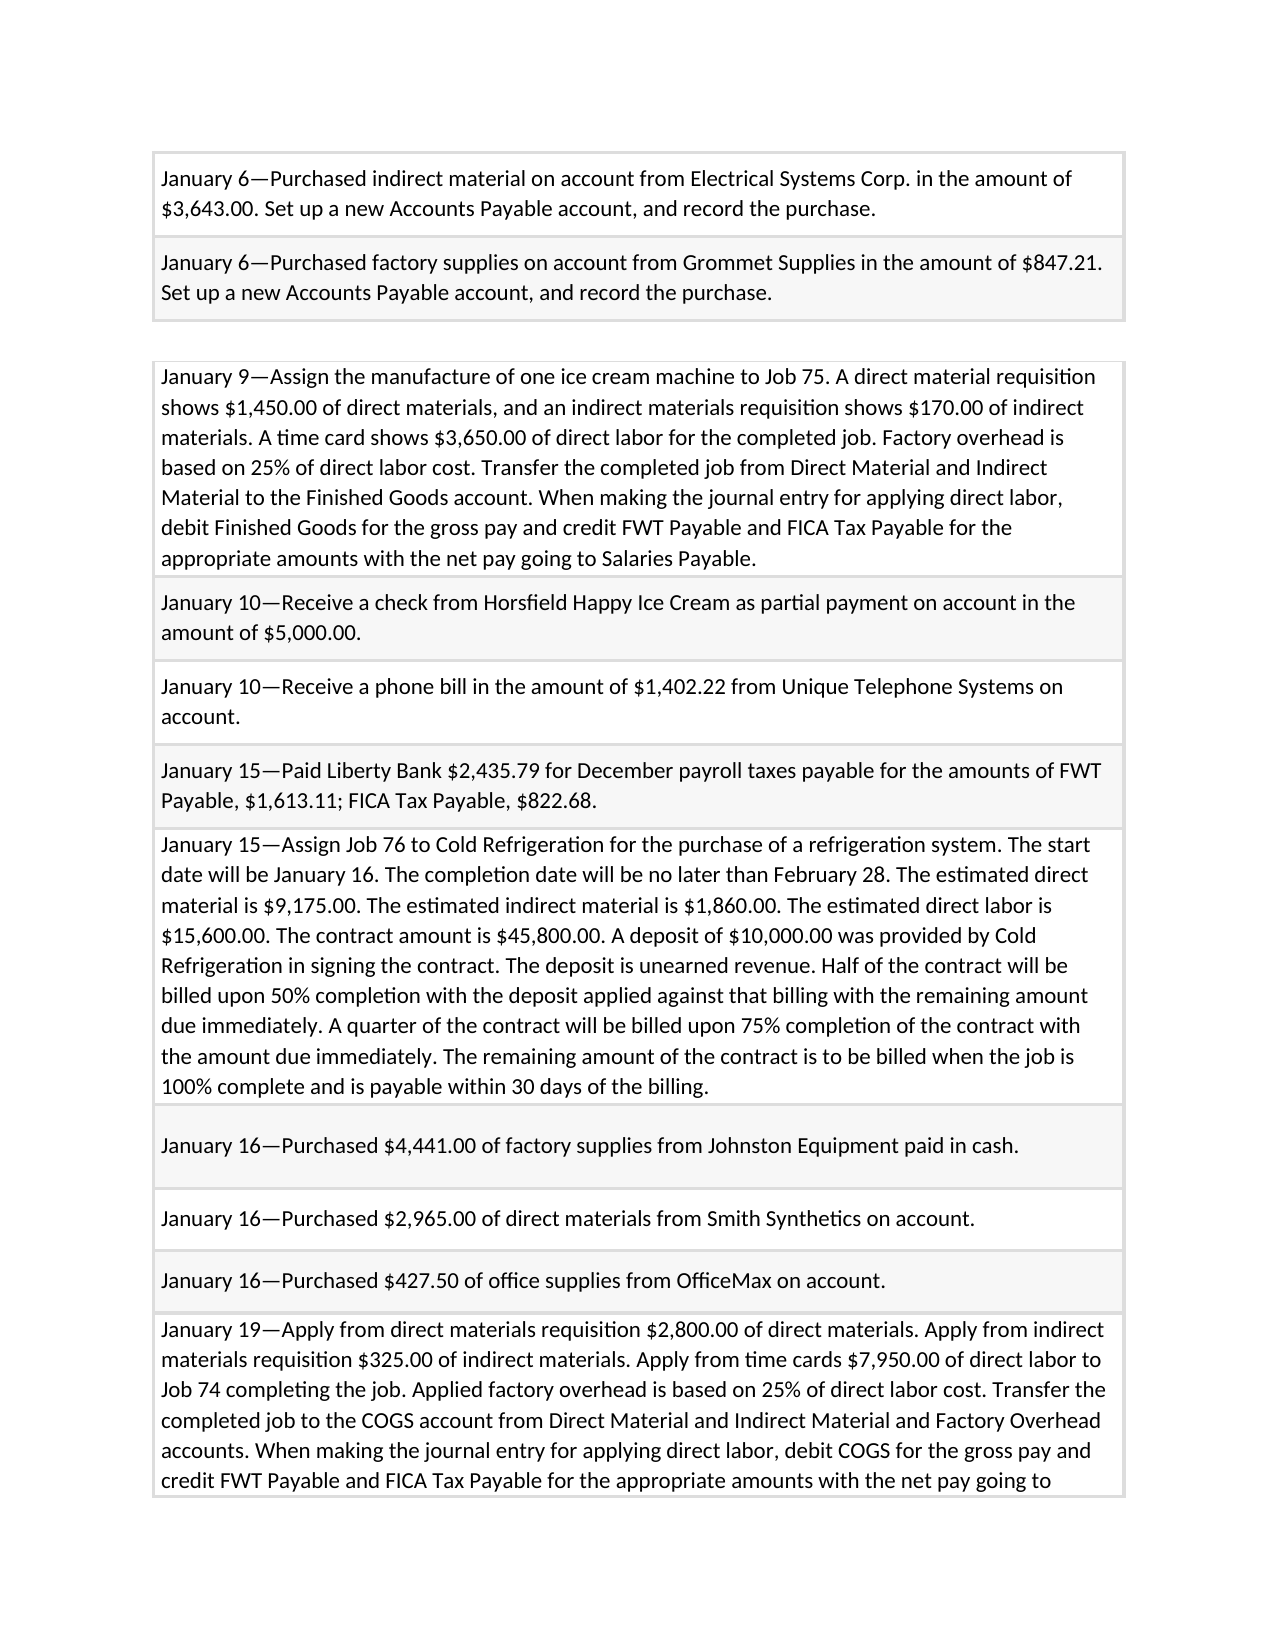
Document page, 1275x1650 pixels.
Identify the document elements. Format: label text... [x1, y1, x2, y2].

table_cell January 10—Receive a check from Horsfield Happy Ice Cream as partial payment on account in the amount of $5,000.00. [155, 578, 1122, 659]
table_cell January 10—Receive a phone bill in the amount of $1,402.22 from Unique Telephone Systems on account. [155, 662, 1122, 743]
table_cell January 16—Purchased $4,441.00 of factory supplies from Johnston Equipment paid in cash. [155, 1106, 1122, 1187]
table_cell January 16—Purchased $2,965.00 of direct materials from Smith Synthetics on account. [155, 1190, 1122, 1249]
table_cell January 6—Purchased indirect material on account from Electrical Systems Corp. in the amount of $3,643.00. Set up a new Accounts Payable account, and record the purchase. [155, 154, 1122, 235]
table_cell January 15—Paid Liberty Bank $2,435.79 for December payroll taxes payable for the amounts of FWT Payable, $1,613.11; FICA Tax Payable, $822.68. [155, 746, 1122, 827]
table_cell January 15—Assign Job 76 to Cold Refrigeration for the purchase of a refrigeration system. The start date will be January 16. The completion date will be no later than February 28. The estimated direct material is $9,175.00. The estimated indirect material is $1,860.00. The estimated direct labor is $15,600.00. The contract amount is $45,800.00. A deposit of $10,000.00 was provided by Cold Refrigeration in signing the contract. The deposit is unearned revenue. Half of the contract will be billed upon 50% completion with the deposit applied against that billing with the remaining amount due immediately. A quarter of the contract will be billed upon 75% completion of the contract with the amount due immediately. The remaining amount of the contract is to be billed when the job is 100% complete and is payable within 30 days of the billing. [155, 830, 1122, 1103]
table_cell January 16—Purchased $427.50 of office supplies from OfficeMax on account. [155, 1252, 1122, 1311]
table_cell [155, 1315, 1122, 1495]
table_cell January 6—Purchased factory supplies on account from Grommet Supplies in the amount of $847.21. Set up a new Accounts Payable account, and record the purchase. [155, 238, 1122, 319]
table_header January 9—Assign the manufacture of one ice cream machine to Job 75. A direct material requisition shows $1,450.00 of direct materials, and an indirect materials requisition shows $170.00 of indirect materials. A time card shows $3,650.00 of direct labor for the completed job. Factory overhead is based on 25% of direct labor cost. Transfer the completed job from Direct Material and Indirect Material to the Finished Goods account. When making the journal entry for applying direct labor, debit Finished Goods for the gross pay and credit FWT Payable and FICA Tax Payable for the appropriate amounts with the net pay going to Salaries Payable. [155, 362, 1122, 575]
